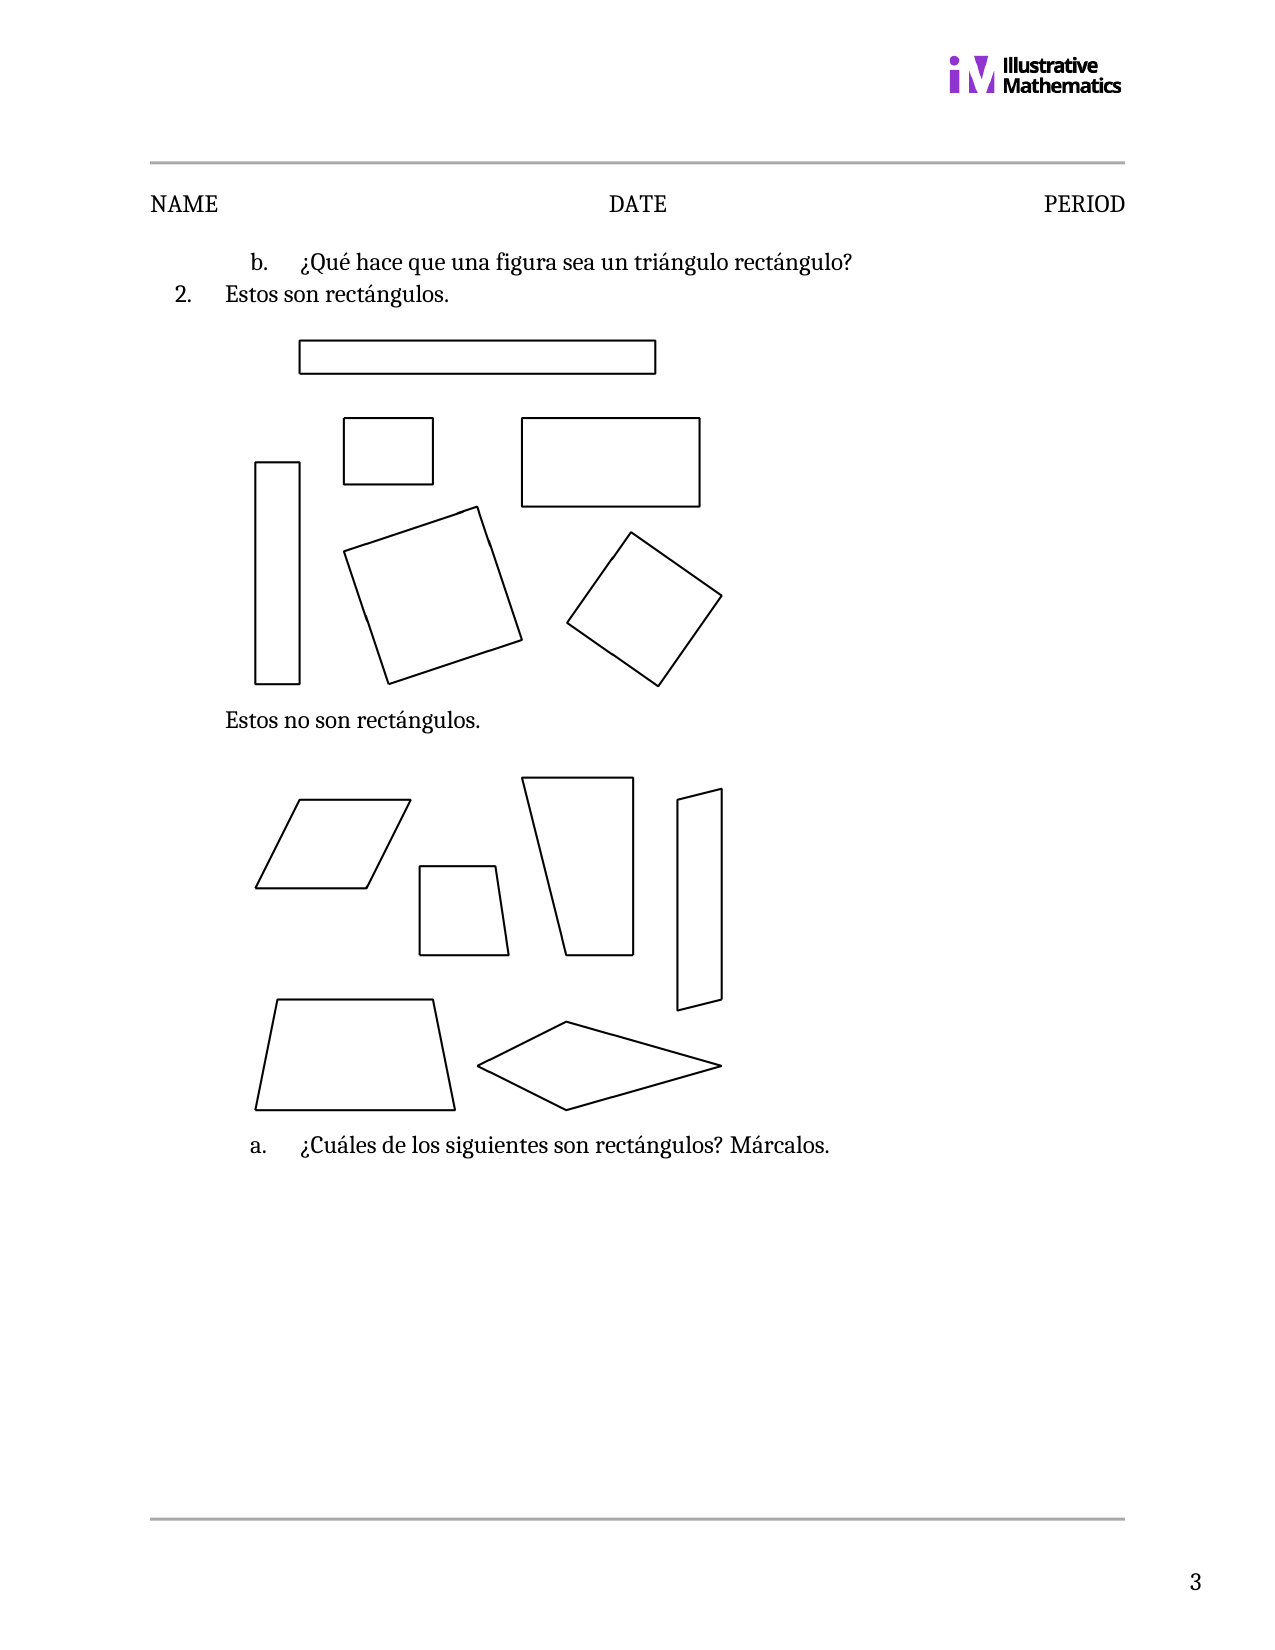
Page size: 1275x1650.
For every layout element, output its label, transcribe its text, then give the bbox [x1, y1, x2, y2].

list Estos son rectángulos. [175, 280, 1125, 309]
list Estos no son rectángulos. [175, 706, 1125, 734]
list ¿Qué hace que una figura sea un triángulo rectángulo? [250, 247, 1125, 276]
picture [243, 755, 734, 1122]
picture [949, 55, 1121, 93]
list ¿Cuáles de los siguientes son rectángulos? Márcalos. [250, 1131, 1125, 1160]
picture [243, 329, 734, 696]
